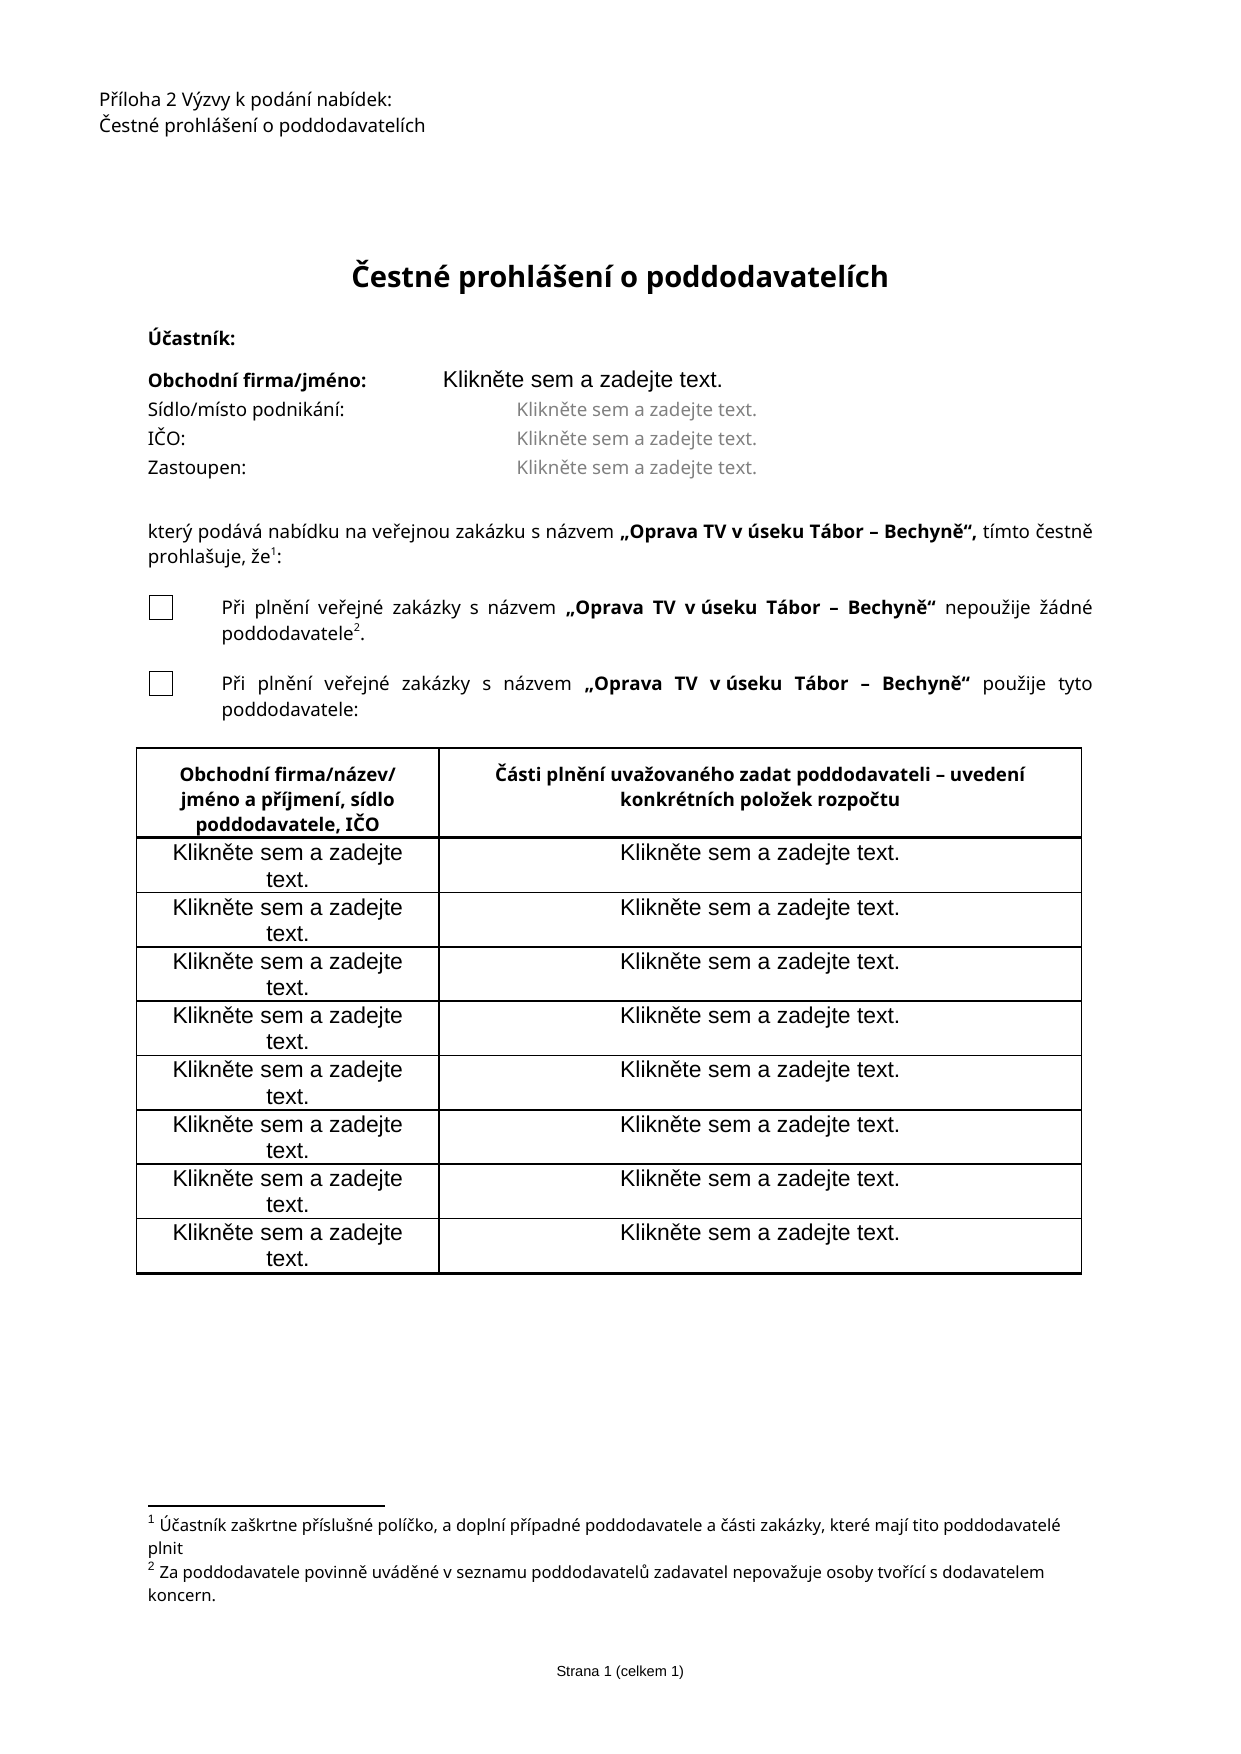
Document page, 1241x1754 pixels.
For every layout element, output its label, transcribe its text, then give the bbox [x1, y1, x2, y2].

text Sídlo/místo podnikání: [148, 393, 1093, 422]
text IČO: [148, 422, 1093, 451]
table_header Obchodní firma/název/ jméno a příjmení, sídlo poddodavatele, IČO [137, 749, 438, 836]
text Zastoupen: [148, 451, 1093, 480]
text Při plnění veřejné zakázky s názvem „Oprava TV v úseku Tábor – Bechyně“ nepoužije žádné poddodavatele. [148, 594, 1093, 645]
text Při plnění veřejné zakázky s názvem „Oprava TV v úseku Tábor – Bechyně“ použije tyto poddodavatele: [148, 670, 1093, 721]
text Účastník: [148, 321, 1093, 352]
text který podává nabídku na veřejnou zakázku s názvem „Oprava TV v úseku Tábor – Bechyně“, tímto čestně prohlašuje, že: [148, 518, 1093, 569]
table_header Části plnění uvažovaného zadat poddodavateli – uvedení konkrétních položek rozpočtu [440, 749, 1081, 836]
title Čestné prohlášení o poddodavatelích [148, 256, 1093, 296]
text Obchodní firma/jméno: [148, 364, 1093, 393]
